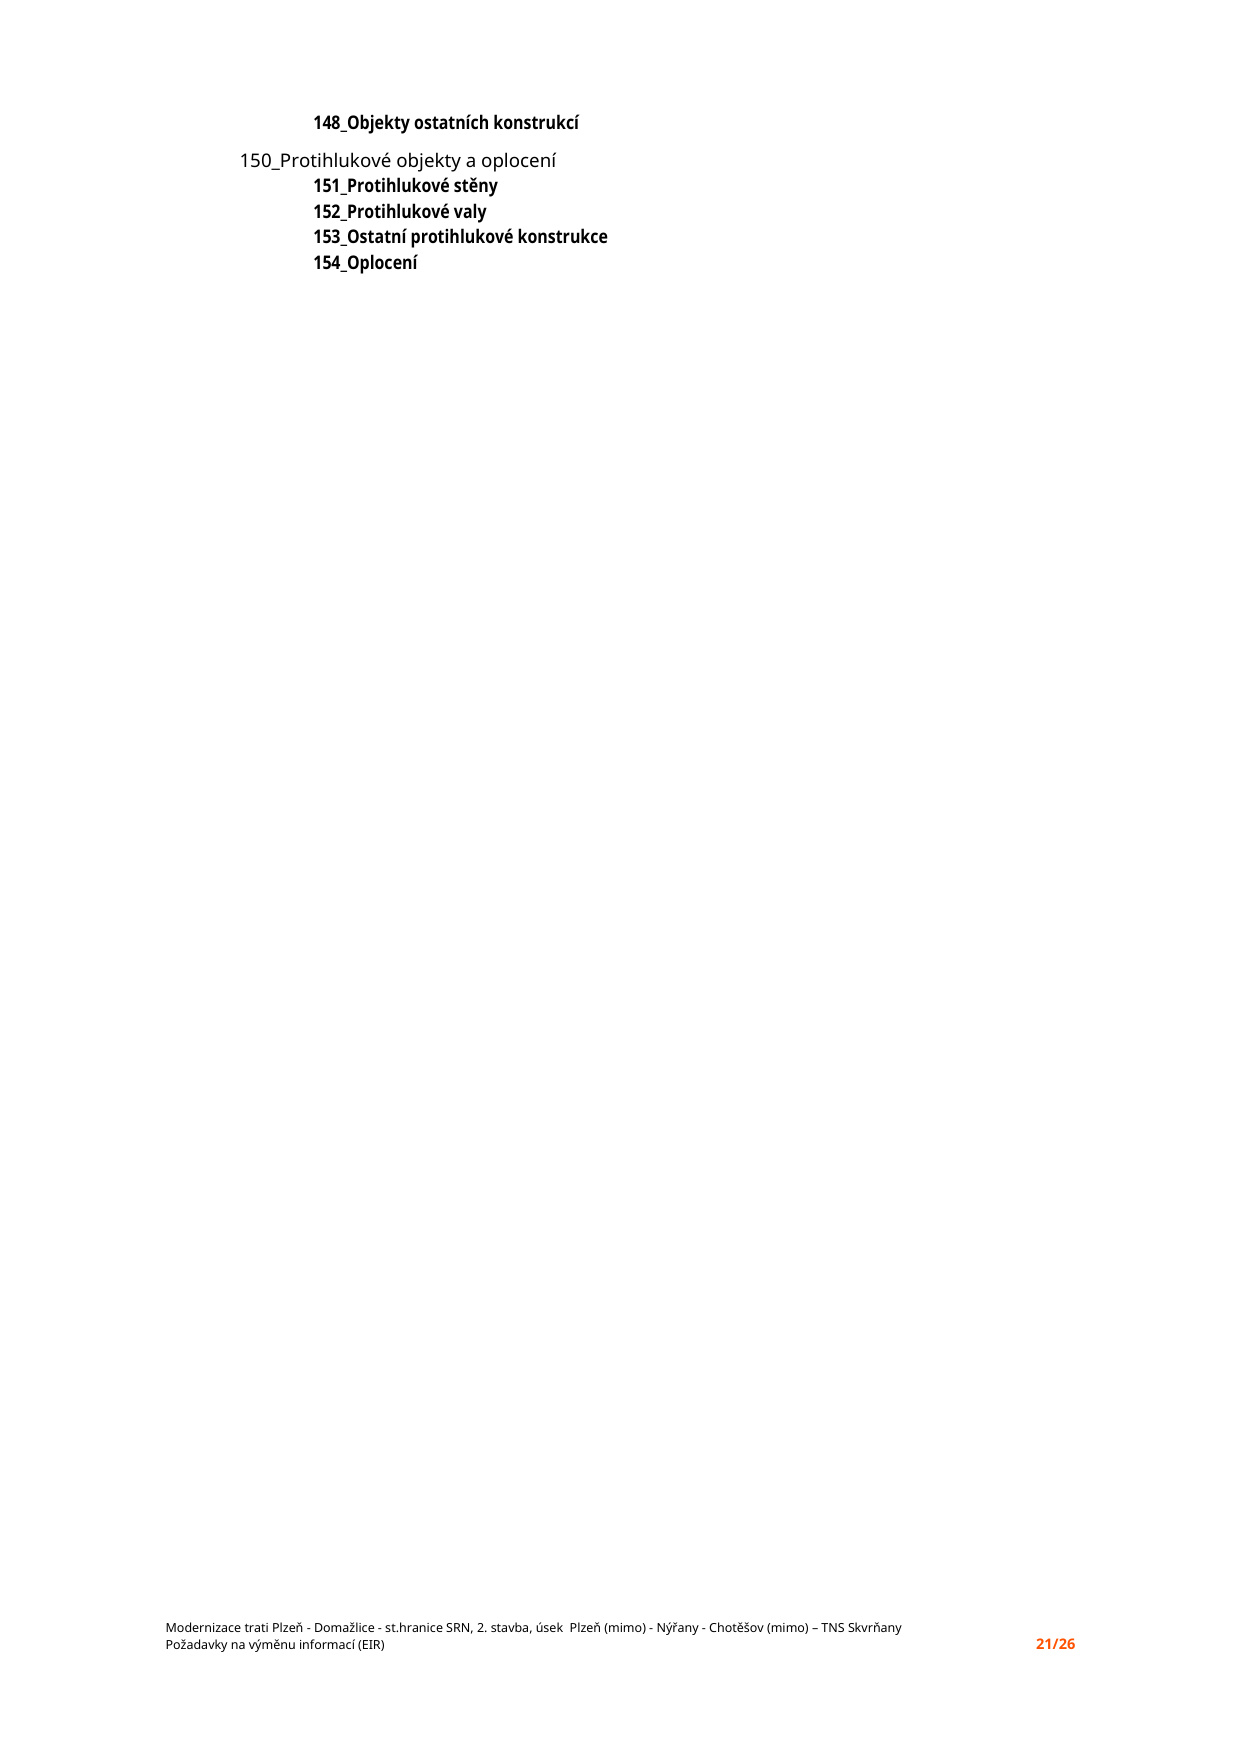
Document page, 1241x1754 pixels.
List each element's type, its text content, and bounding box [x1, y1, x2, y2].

text 154_Oplocení [313, 249, 1075, 275]
text 151_Protihlukové stěny [313, 173, 1075, 198]
text 148_Objekty ostatních konstrukcí [313, 109, 1075, 135]
text 150_Protihlukové objekty a oplocení [239, 147, 1075, 173]
text 153_Ostatní protihlukové konstrukce [313, 224, 1075, 249]
text 152_Protihlukové valy [313, 198, 1075, 224]
